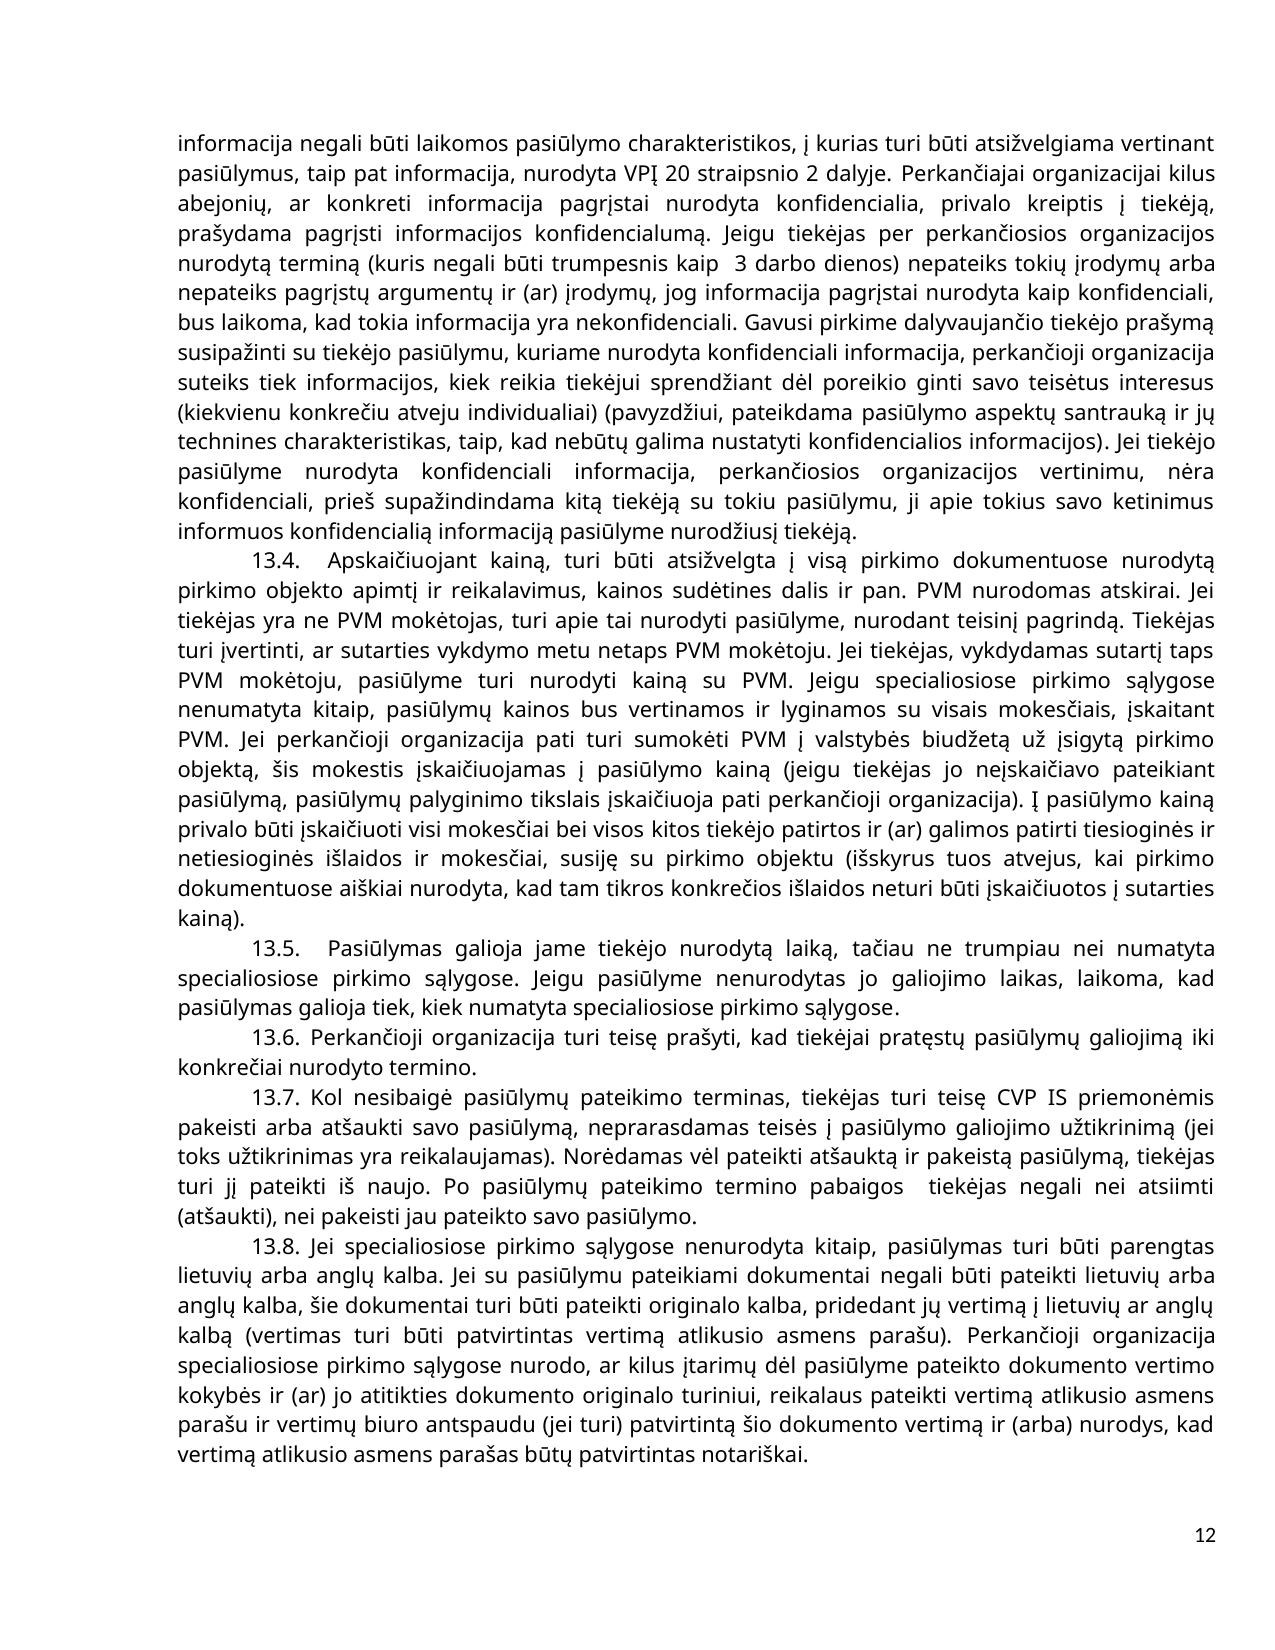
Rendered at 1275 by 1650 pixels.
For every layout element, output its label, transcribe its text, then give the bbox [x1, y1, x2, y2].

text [177, 128, 1216, 426]
list Perkančioji organizacija turi teisę prašyti, kad tiekėjai pratęstų pasiūlymų galiojimą iki konkrečiai nurodyto termino. [177, 1022, 1216, 1082]
list Pasiūlymas galioja jame tiekėjo nurodytą laiką, tačiau ne trumpiau nei numatyta specialiosiose pirkimo sąlygose. Jeigu pasiūlyme nenurodytas jo galiojimo laikas, laikoma, kad pasiūlymas galioja tiek, kiek numatyta specialiosiose pirkimo sąlygose. [177, 933, 1216, 1022]
list Kol nesibaigė pasiūlymų pateikimo terminas, tiekėjas turi teisę CVP IS priemonėmis pakeisti arba atšaukti savo pasiūlymą, neprarasdamas teisės į pasiūlymo galiojimo užtikrinimą (jei toks užtikrinimas yra reikalaujamas). Norėdamas vėl pateikti atšauktą ir pakeistą pasiūlymą, tiekėjas turi jį pateikti iš naujo. Po pasiūlymų pateikimo termino pabaigos tiekėjas negali nei atsiimti (atšaukti), nei pakeisti jau pateikto savo pasiūlymo. [177, 1082, 1216, 1231]
list Apskaičiuojant kainą, turi būti atsižvelgta į visą pirkimo dokumentuose nurodytą pirkimo objekto apimtį ir reikalavimus, kainos sudėtines dalis ir pan. PVM nurodomas atskirai. Jei tiekėjas yra ne PVM mokėtojas, turi apie tai nurodyti pasiūlyme, nurodant teisinį pagrindą. Tiekėjas turi įvertinti, ar sutarties vykdymo metu netaps PVM mokėtoju. Jei tiekėjas, vykdydamas sutartį taps PVM mokėtoju, pasiūlyme turi nurodyti kainą su PVM. Jeigu specialiosiose pirkimo sąlygose nenumatyta kitaip, pasiūlymų kainos bus vertinamos ir lyginamos su visais mokesčiais, įskaitant PVM. Jei perkančioji organizacija pati turi sumokėti PVM į valstybės biudžetą už įsigytą pirkimo objektą, šis mokestis įskaičiuojamas į pasiūlymo kainą (jeigu tiekėjas jo neįskaičiavo pateikiant pasiūlymą, pasiūlymų palyginimo tikslais įskaičiuoja pati perkančioji organizacija). Į pasiūlymo kainą privalo būti įskaičiuoti visi mokesčiai bei visos kitos tiekėjo patirtos ir (ar) galimos patirti tiesioginės ir netiesioginės išlaidos ir mokesčiai, susiję su pirkimo objektu (išskyrus tuos atvejus, kai pirkimo dokumentuose aiškiai nurodyta, kad tam tikros konkrečios išlaidos neturi būti įskaičiuotos į sutarties kainą). [177, 545, 1216, 933]
list Jei specialiosiose pirkimo sąlygose nenurodyta kitaip, pasiūlymas turi būti parengtas lietuvių arba anglų kalba. Jei su pasiūlymu pateikiami dokumentai negali būti pateikti lietuvių arba anglų kalba, šie dokumentai turi būti pateikti originalo kalba, pridedant jų vertimą į lietuvių ar anglų kalbą (vertimas turi būti patvirtintas vertimą atlikusio asmens parašu). Perkančioji organizacija specialiosiose pirkimo sąlygose nurodo, ar kilus įtarimų dėl pasiūlyme pateikto dokumento vertimo kokybės ir (ar) jo atitikties dokumento originalo turiniui, reikalaus pateikti vertimą atlikusio asmens parašu ir vertimų biuro antspaudu (jei turi) patvirtintą šio dokumento vertimą ir (arba) nurodys, kad vertimą atlikusio asmens parašas būtų patvirtintas notariškai. [177, 1231, 1216, 1469]
